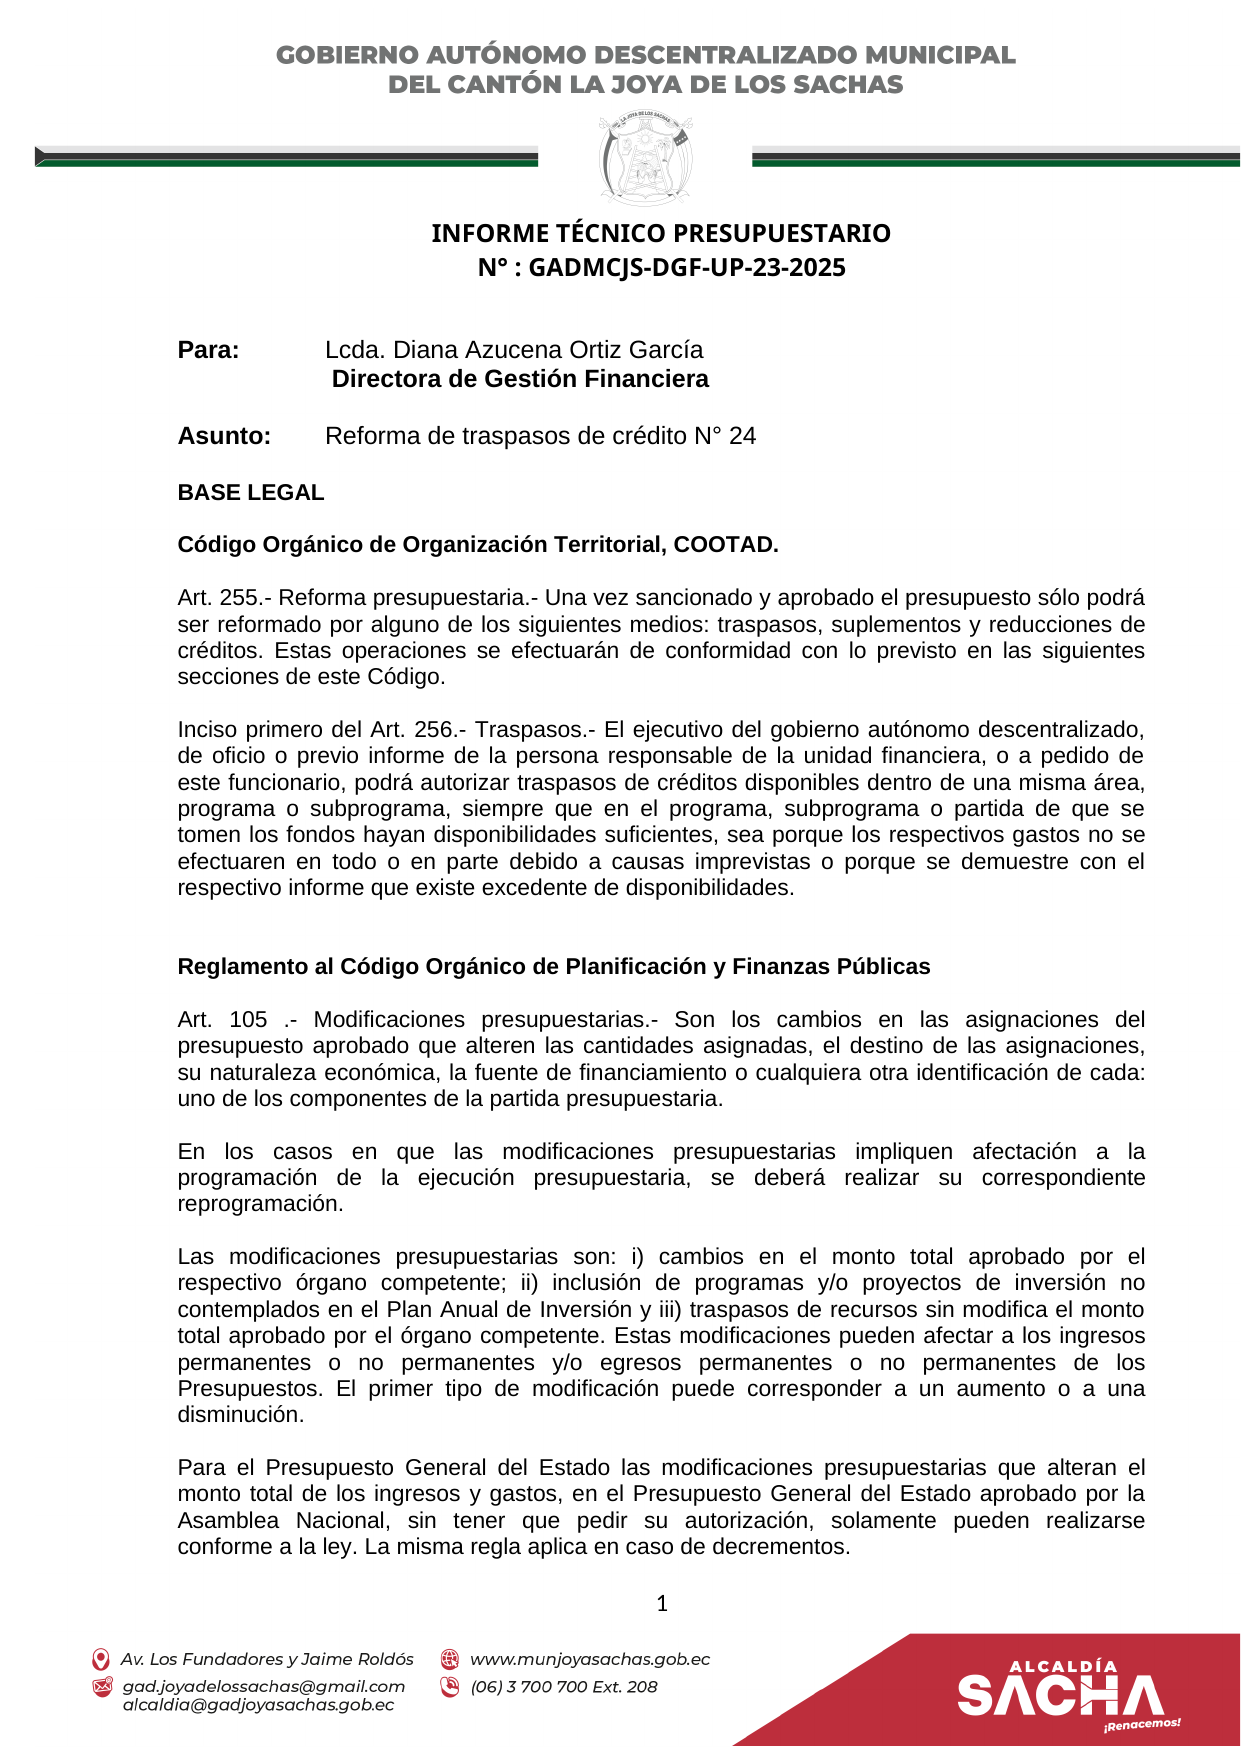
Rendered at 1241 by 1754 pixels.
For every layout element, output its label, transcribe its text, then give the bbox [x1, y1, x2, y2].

text Inciso primero del Art. 256.- Traspasos.- El ejecutivo del gobierno autónomo descentralizado, de oficio o previo informe de la persona responsable de la unidad financiera, o a pedido de este funcionario, podrá autorizar traspasos de créditos disponibles dentro de una misma área, programa o subprograma, siempre que en el programa, subprograma o partida de que se tomen los fondos hayan disponibilidades suficientes, sea porque los respectivos gastos no se efectuaren en todo o en parte debido a causas imprevistas o porque se demuestre con el respectivo informe que existe excedente de disponibilidades. [177, 716, 1146, 900]
text Las modificaciones presupuestarias son: i) cambios en el monto total aprobado por el respectivo órgano competente; ii) inclusión de programas y/o proyectos de inversión no contemplados en el Plan Anual de Inversión y iii) traspasos de recursos sin modifica el monto total aprobado por el órgano competente. Estas modificaciones pueden afectar a los ingresos permanentes o no permanentes y/o egresos permanentes o no permanentes de los Presupuestos. El primer tipo de modificación puede corresponder a un aumento o a una disminución. [177, 1243, 1146, 1427]
text INFORME TÉCNICO PRESUPUESTARIO [177, 216, 1146, 250]
text Reglamento al Código Orgánico de Planificación y Finanzas Públicas [177, 953, 1146, 979]
text Art. 105 .- Modificaciones presupuestarias.- Son los cambios en las asignaciones del presupuesto aprobado que alteren las cantidades asignadas, el destino de las asignaciones, su naturaleza económica, la fuente de financiamiento o cualquiera otra identificación de cada: uno de los componentes de la partida presupuestaria. [177, 1006, 1146, 1111]
text Para: Lcda. Diana Azucena Ortiz García [177, 335, 1146, 364]
picture [34, 8, 1241, 1747]
text Asunto: Reforma de traspasos de crédito N° 24 [177, 421, 1146, 450]
text En los casos en que las modificaciones presupuestarias impliquen afectación a la programación de la ejecución presupuestaria, se deberá realizar su correspondiente reprogramación. [177, 1138, 1146, 1217]
text N° : GADMCJS-DGF-UP-23-2025 [177, 250, 1146, 284]
text BASE LEGAL [177, 479, 1146, 505]
text Art. 255.- Reforma presupuestaria.- Una vez sancionado y aprobado el presupuesto sólo podrá ser reformado por alguno de los siguientes medios: traspasos, suplementos y reducciones de créditos. Estas operaciones se efectuarán de conformidad con lo previsto en las siguientes secciones de este Código. [177, 584, 1146, 689]
text Directora de Gestión Financiera [177, 364, 1146, 392]
text Código Orgánico de Organización Territorial, COOTAD. [177, 531, 1146, 558]
text Para el Presupuesto General del Estado las modificaciones presupuestarias que alteran el monto total de los ingresos y gastos, en el Presupuesto General del Estado aprobado por la Asamblea Nacional, sin tener que pedir su autorización, solamente pueden realizarse conforme a la ley. La misma regla aplica en caso de decrementos. [177, 1454, 1146, 1559]
